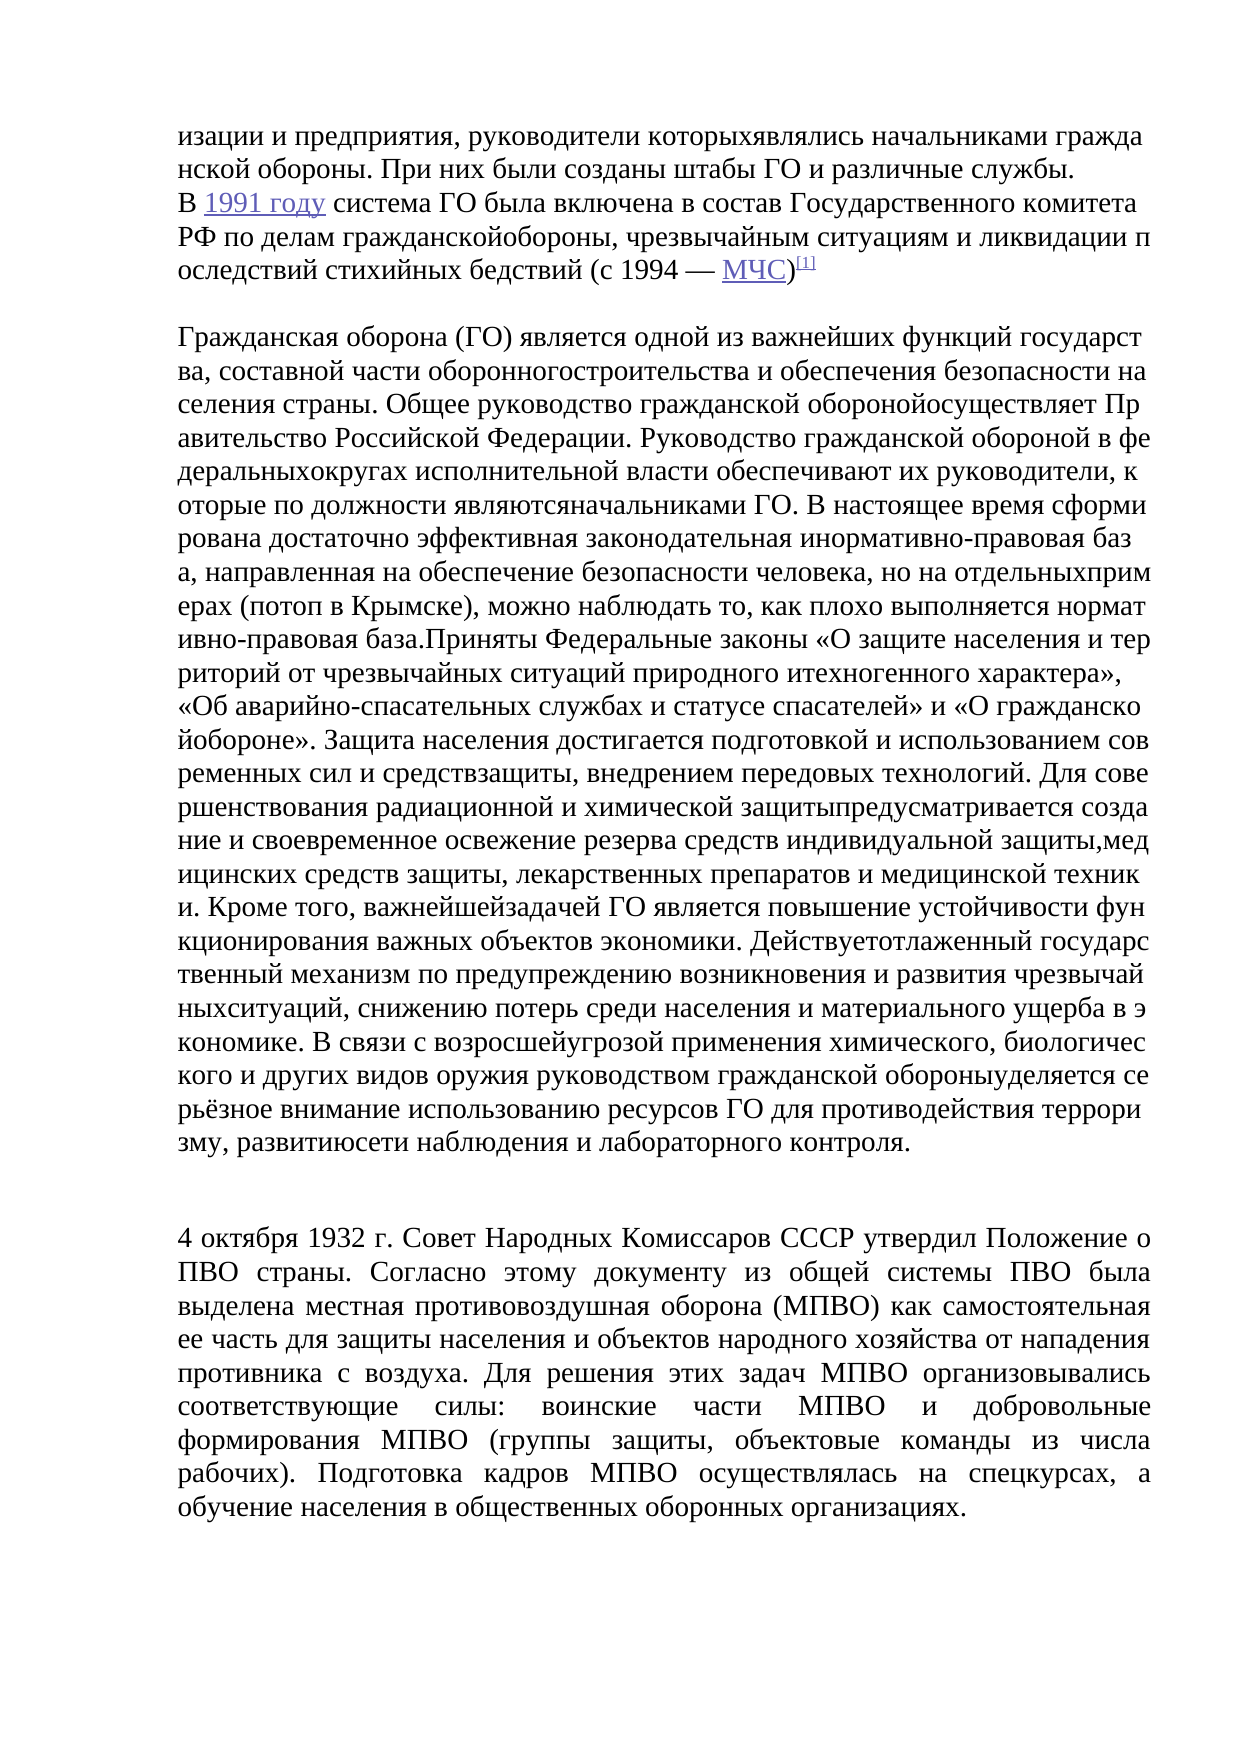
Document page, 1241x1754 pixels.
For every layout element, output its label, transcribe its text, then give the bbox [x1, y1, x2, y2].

text 4 октября 1932 г. Совет Народных Комиссаров СССР утвердил Положение о ПВО страны. Согласно этому документу из общей системы ПВО была выделена местная противовоздушная оборона (МПВО) как самостоятельная ее часть для защиты населения и объектов народного хозяйства от нападения противника с воздуха. Для решения этих задач МПВО организовывались соответствующие силы: воинские части МПВО и добровольные формирования МПВО (группы защиты, объектовые команды из числа рабочих). Подготовка кадров МПВО осуществлялась на спецкурсах, а обучение населения в общественных оборонных организациях. [177, 1221, 1152, 1522]
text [177, 118, 1152, 185]
text В 1991 году система ГО была включена в состав Государственного комитета РФ по делам гражданскойобороны, чрезвычайным ситуациям и ликвидации последствий стихийных бедствий (с 1994 — МЧС)[1] [177, 185, 1152, 286]
text Гражданская оборона (ГО) является одной из важнейших функций государства, составной части оборонногостроительства и обеспечения безопасности населения страны. Общее руководство гражданской оборонойосуществляет Правительство Российской Федерации. Руководство гражданской обороной в федеральныхокругах исполнительной власти обеспечивают их руководители, которые по должности являютсяначальниками ГО. В настоящее время сформирована достаточно эффективная законодательная инормативно-правовая база, направленная на обеспечение безопасности человека, но на отдельныхпримерах (потоп в Крымске), можно наблюдать то, как плохо выполняется нормативно-правовая база.Приняты Федеральные законы «О защите населения и территорий от чрезвычайных ситуаций природного итехногенного характера», «Об аварийно-спасательных службах и статусе спасателей» и «О гражданскойобороне». Защита населения достигается подготовкой и использованием современных сил и средствзащиты, внедрением передовых технологий. Для совершенствования радиационной и химической защитыпредусматривается создание и своевременное освежение резерва средств индивидуальной защиты,медицинских средств защиты, лекарственных препаратов и медицинской техники. Кроме того, важнейшейзадачей ГО является повышение устойчивости функционирования важных объектов экономики. Действуетотлаженный государственный механизм по предупреждению возникновения и развития чрезвычайныхситуаций, снижению потерь среди населения и материального ущерба в экономике. В связи с возросшейугрозой применения химического, биологического и других видов оружия руководством гражданской обороныуделяется серьёзное внимание использованию ресурсов ГО для противодействия терроризму, развитиюсети наблюдения и лабораторного контроля. [177, 319, 1152, 1158]
